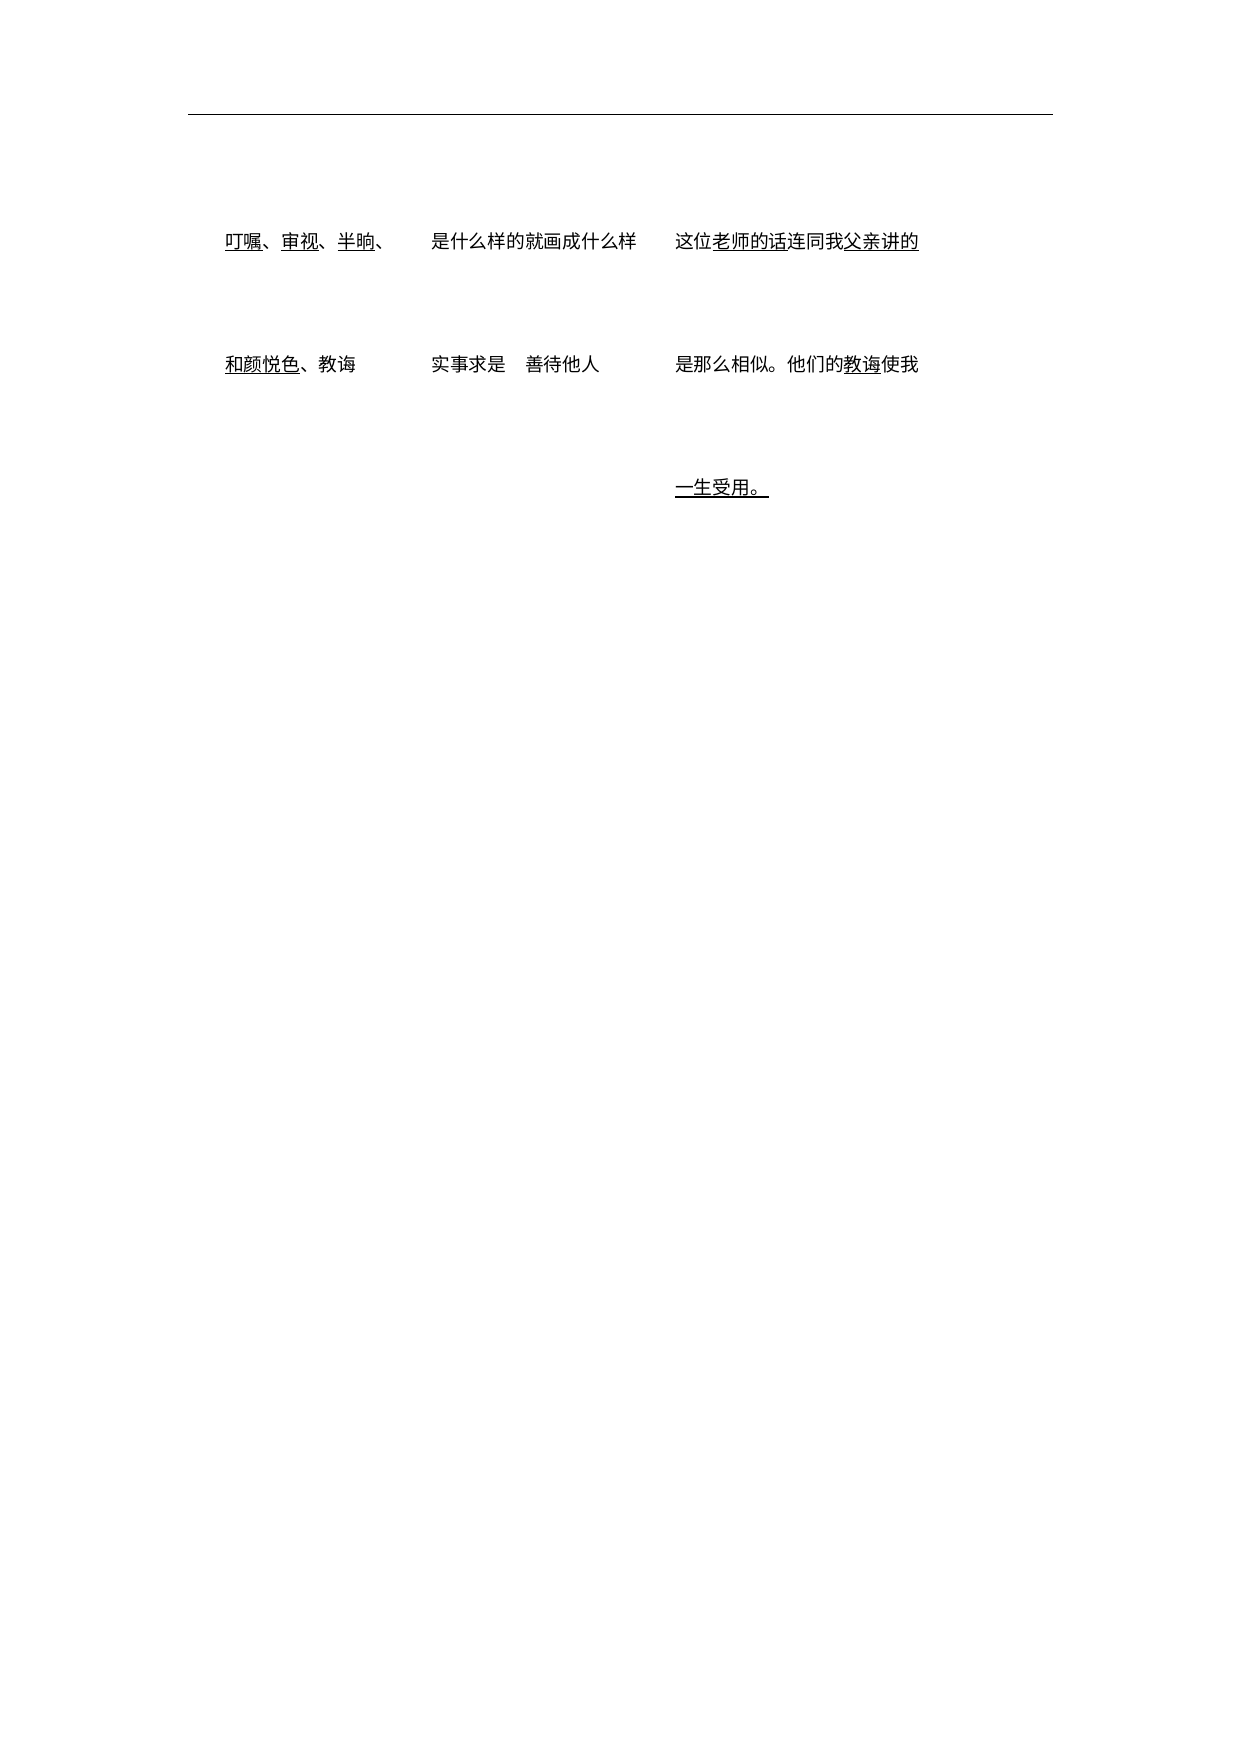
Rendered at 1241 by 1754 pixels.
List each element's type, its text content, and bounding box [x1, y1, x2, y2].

text 和颜悦色、教诲 实事求是 善待他人 是那么相似。他们的教诲使我 [187, 347, 1053, 379]
text 一生受用。 [187, 470, 1053, 503]
text 叮嘱、审视、半晌、 是什么样的就画成什么样 这位老师的话连同我父亲讲的 [187, 224, 1053, 256]
